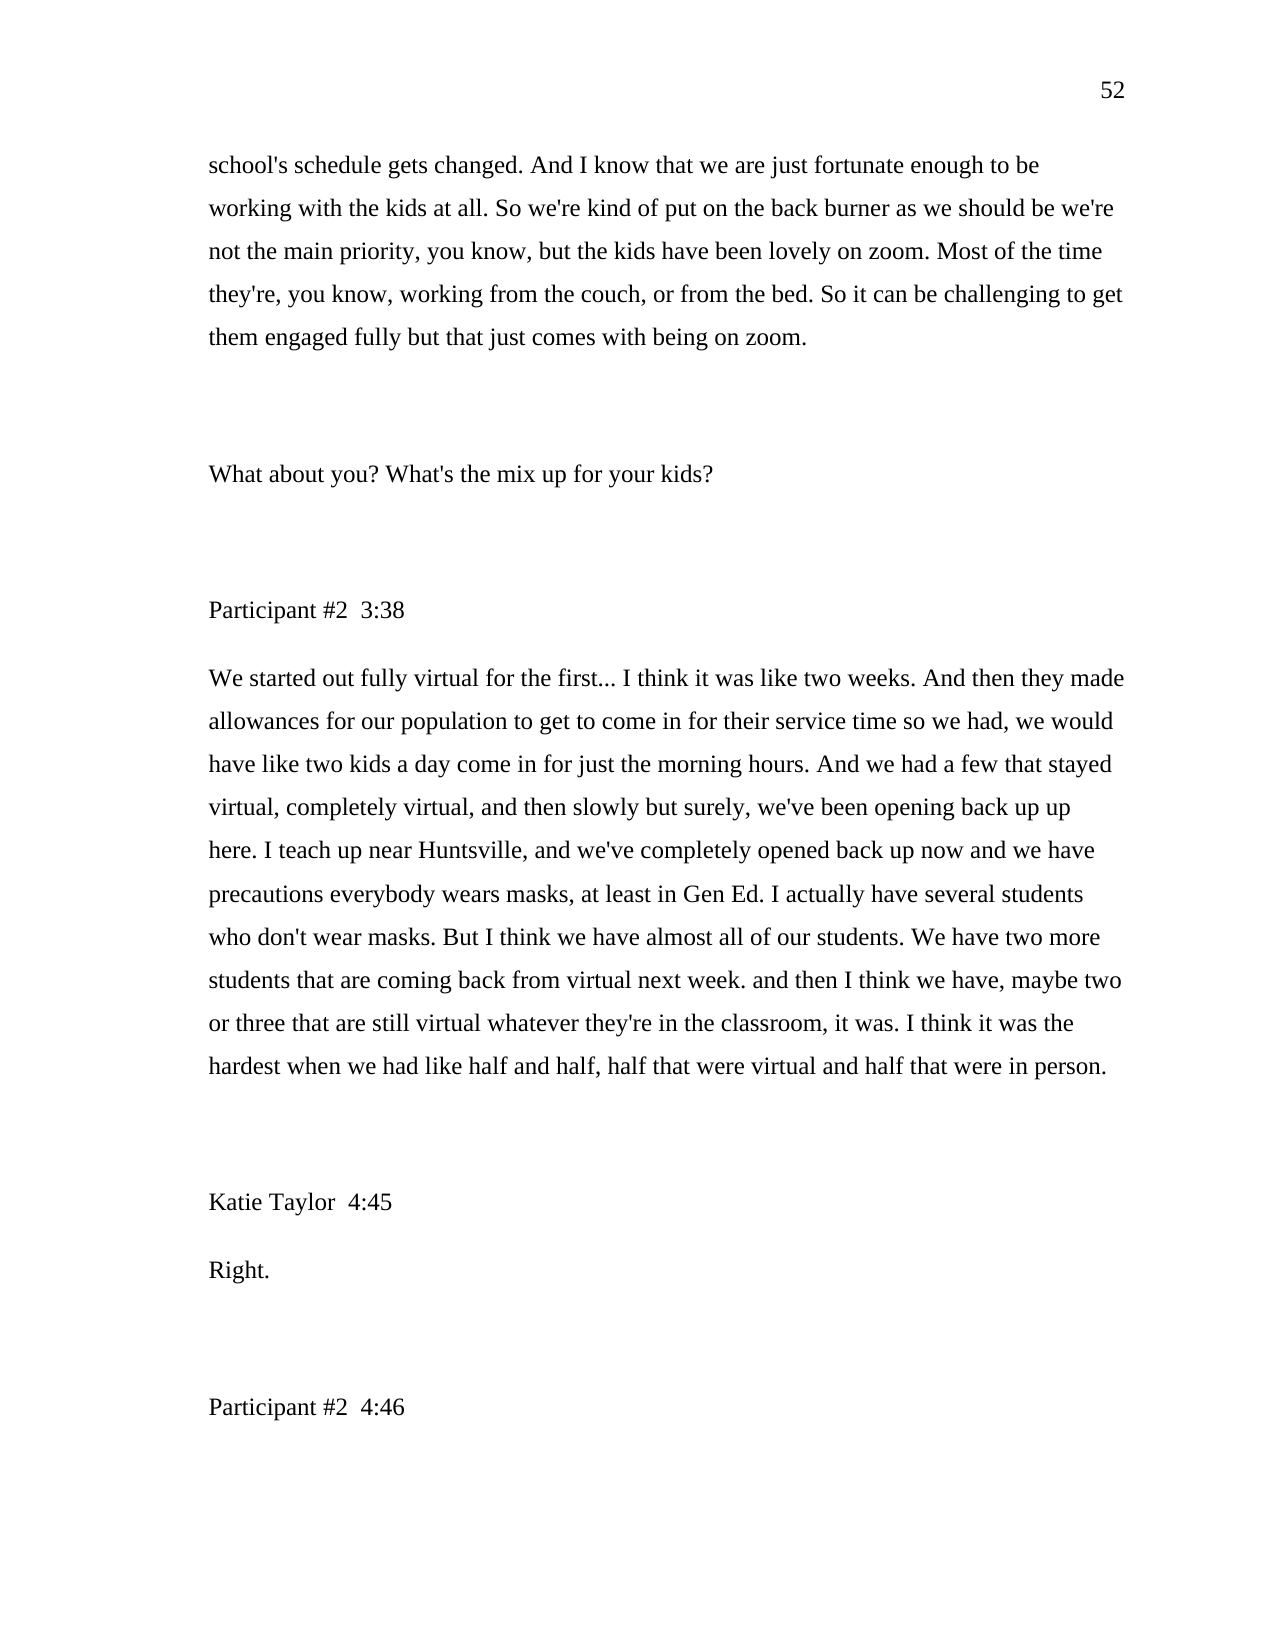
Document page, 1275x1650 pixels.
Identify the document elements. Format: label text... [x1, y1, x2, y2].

text Right. [208, 1256, 1125, 1284]
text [208, 150, 1125, 351]
text Participant #2 4:46 [208, 1392, 1125, 1421]
text What about you? What's the mix up for your kids? [208, 459, 1125, 487]
text Participant #2 3:38 [208, 595, 1125, 624]
text Katie Taylor 4:45 [208, 1187, 1125, 1216]
text We started out fully virtual for the first... I think it was like two weeks. And then they made allowances for our population to get to come in for their service time so we had, we would have like two kids a day come in for just the morning hours. And we had a few that stayed virtual, completely virtual, and then slowly but surely, we've been opening back up up here. I teach up near Huntsville, and we've completely opened back up now and we have precautions everybody wears masks, at least in Gen Ed. I actually have several students who don't wear masks. But I think we have almost all of our students. We have two more students that are coming back from virtual next week. and then I think we have, maybe two or three that are still virtual whatever they're in the classroom, it was. I think it was the hardest when we had like half and half, half that were virtual and half that were in person. [208, 663, 1125, 1080]
